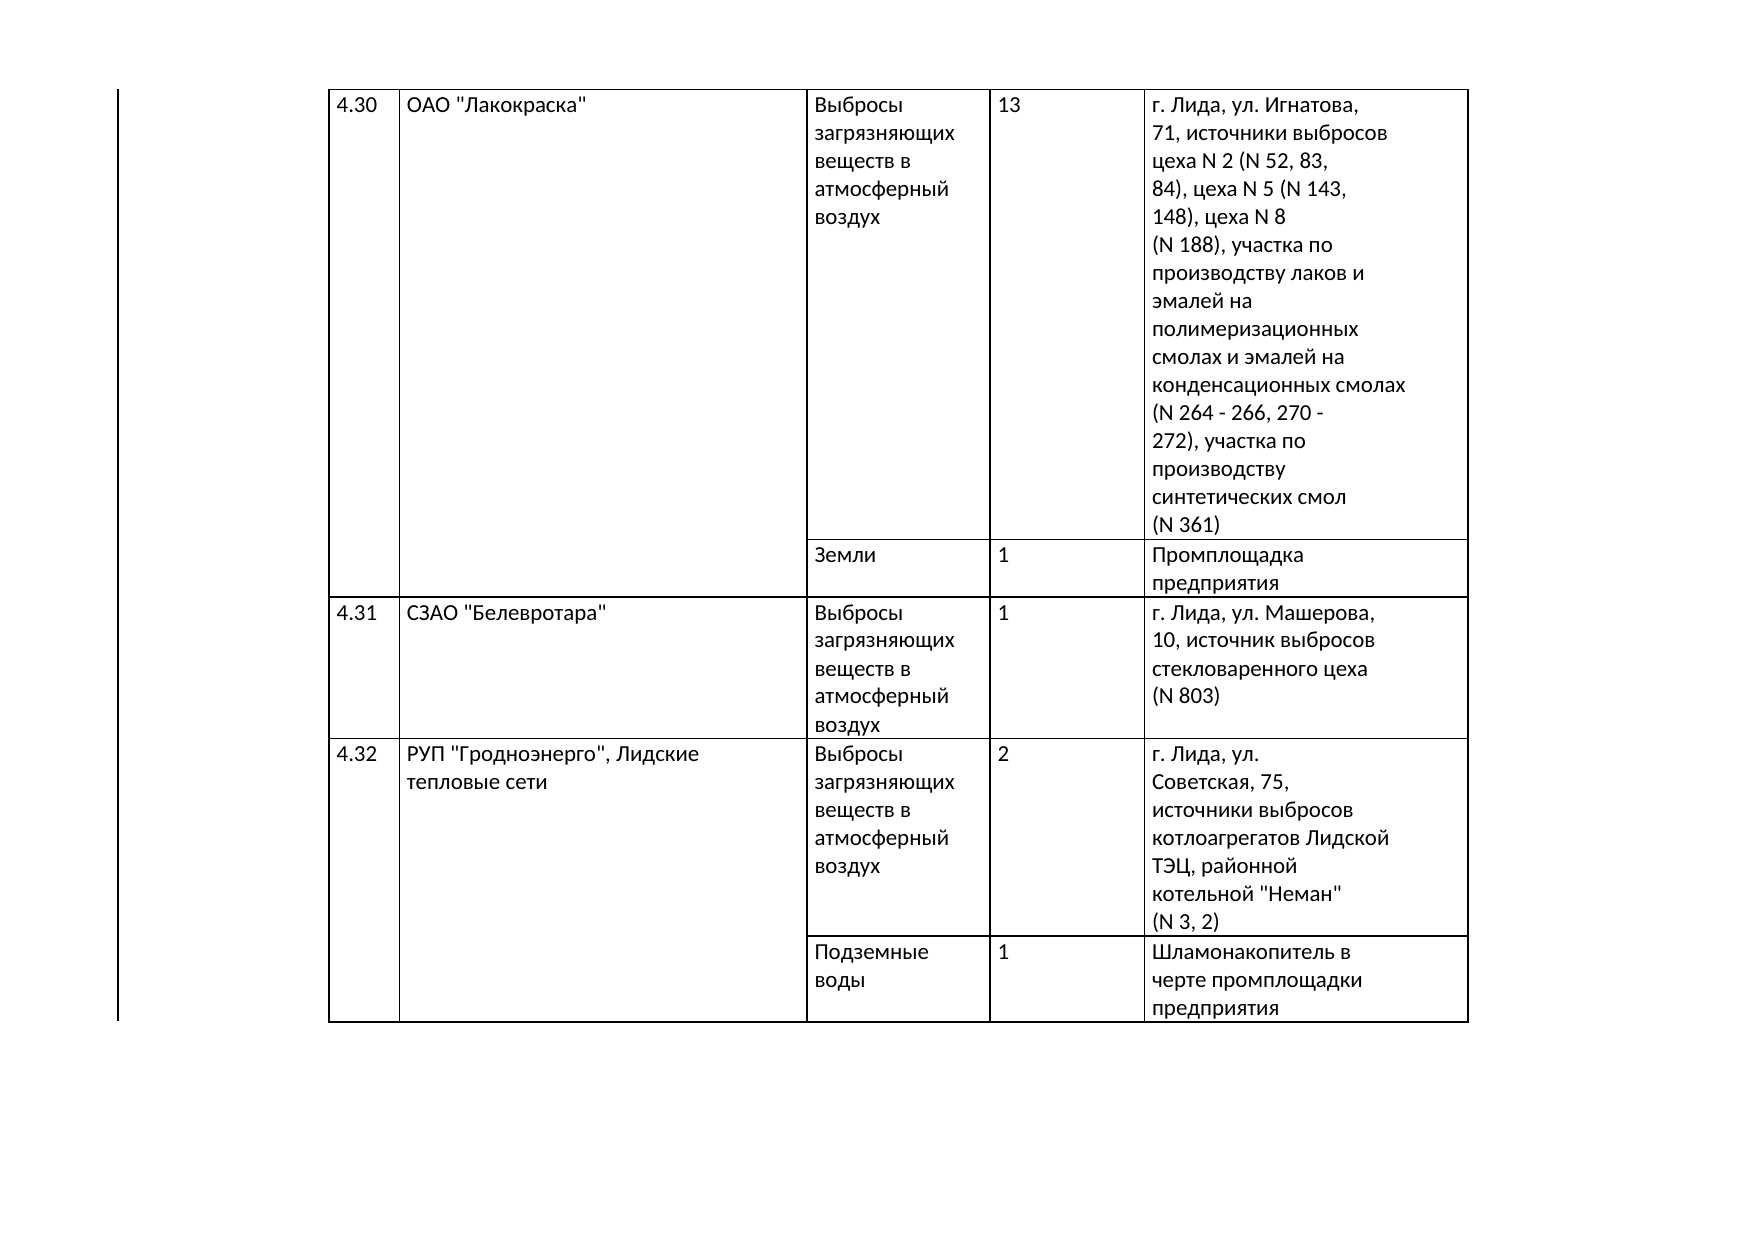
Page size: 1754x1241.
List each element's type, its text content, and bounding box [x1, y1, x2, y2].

table_cell 1 [991, 937, 1144, 1021]
table_cell 13 [991, 90, 1144, 538]
table_cell РУП "Гродноэнерго", Лидские тепловые сети [400, 739, 806, 1021]
table_cell Шламонакопитель в черте промплощадки предприятия [1145, 937, 1467, 1021]
table_cell Промплощадка предприятия [1145, 540, 1467, 596]
table_cell 4.31 [330, 598, 399, 738]
table_cell Подземные воды [808, 937, 989, 1021]
table_cell Выбросы загрязняющих веществ в атмосферный воздух [808, 598, 989, 738]
table_cell г. Лида, ул. Советская, 75, источники выбросов котлоагрегатов Лидской ТЭЦ, районной котельной "Неман" (N 3, 2) [1145, 739, 1467, 935]
table_cell Выбросы загрязняющих веществ в атмосферный воздух [808, 739, 989, 935]
table_cell г. Лида, ул. Игнатова, 71, источники выбросов цеха N 2 (N 52, 83, 84), цеха N 5 (N 143, 148), цеха N 8 (N 188), участка по производству лаков и эмалей на полимеризационных смолах и эмалей на конденсационных смолах (N 264 - 266, 270 - 272), участка по производству синтетических смол (N 361) [1145, 90, 1467, 538]
table_cell 1 [991, 540, 1144, 596]
table_cell 1 [991, 598, 1144, 738]
table_cell 4.30 [330, 90, 399, 596]
table_cell Выбросы загрязняющих веществ в атмосферный воздух [808, 90, 989, 538]
table_cell СЗАО "Белевротара" [400, 598, 806, 738]
table_cell ОАО "Лакокраска" [400, 90, 806, 596]
table_cell 4.32 [330, 739, 399, 1021]
table_cell 2 [991, 739, 1144, 935]
table_cell г. Лида, ул. Машерова, 10, источник выбросов стекловаренного цеха (N 803) [1145, 598, 1467, 738]
table_cell Земли [808, 540, 989, 596]
